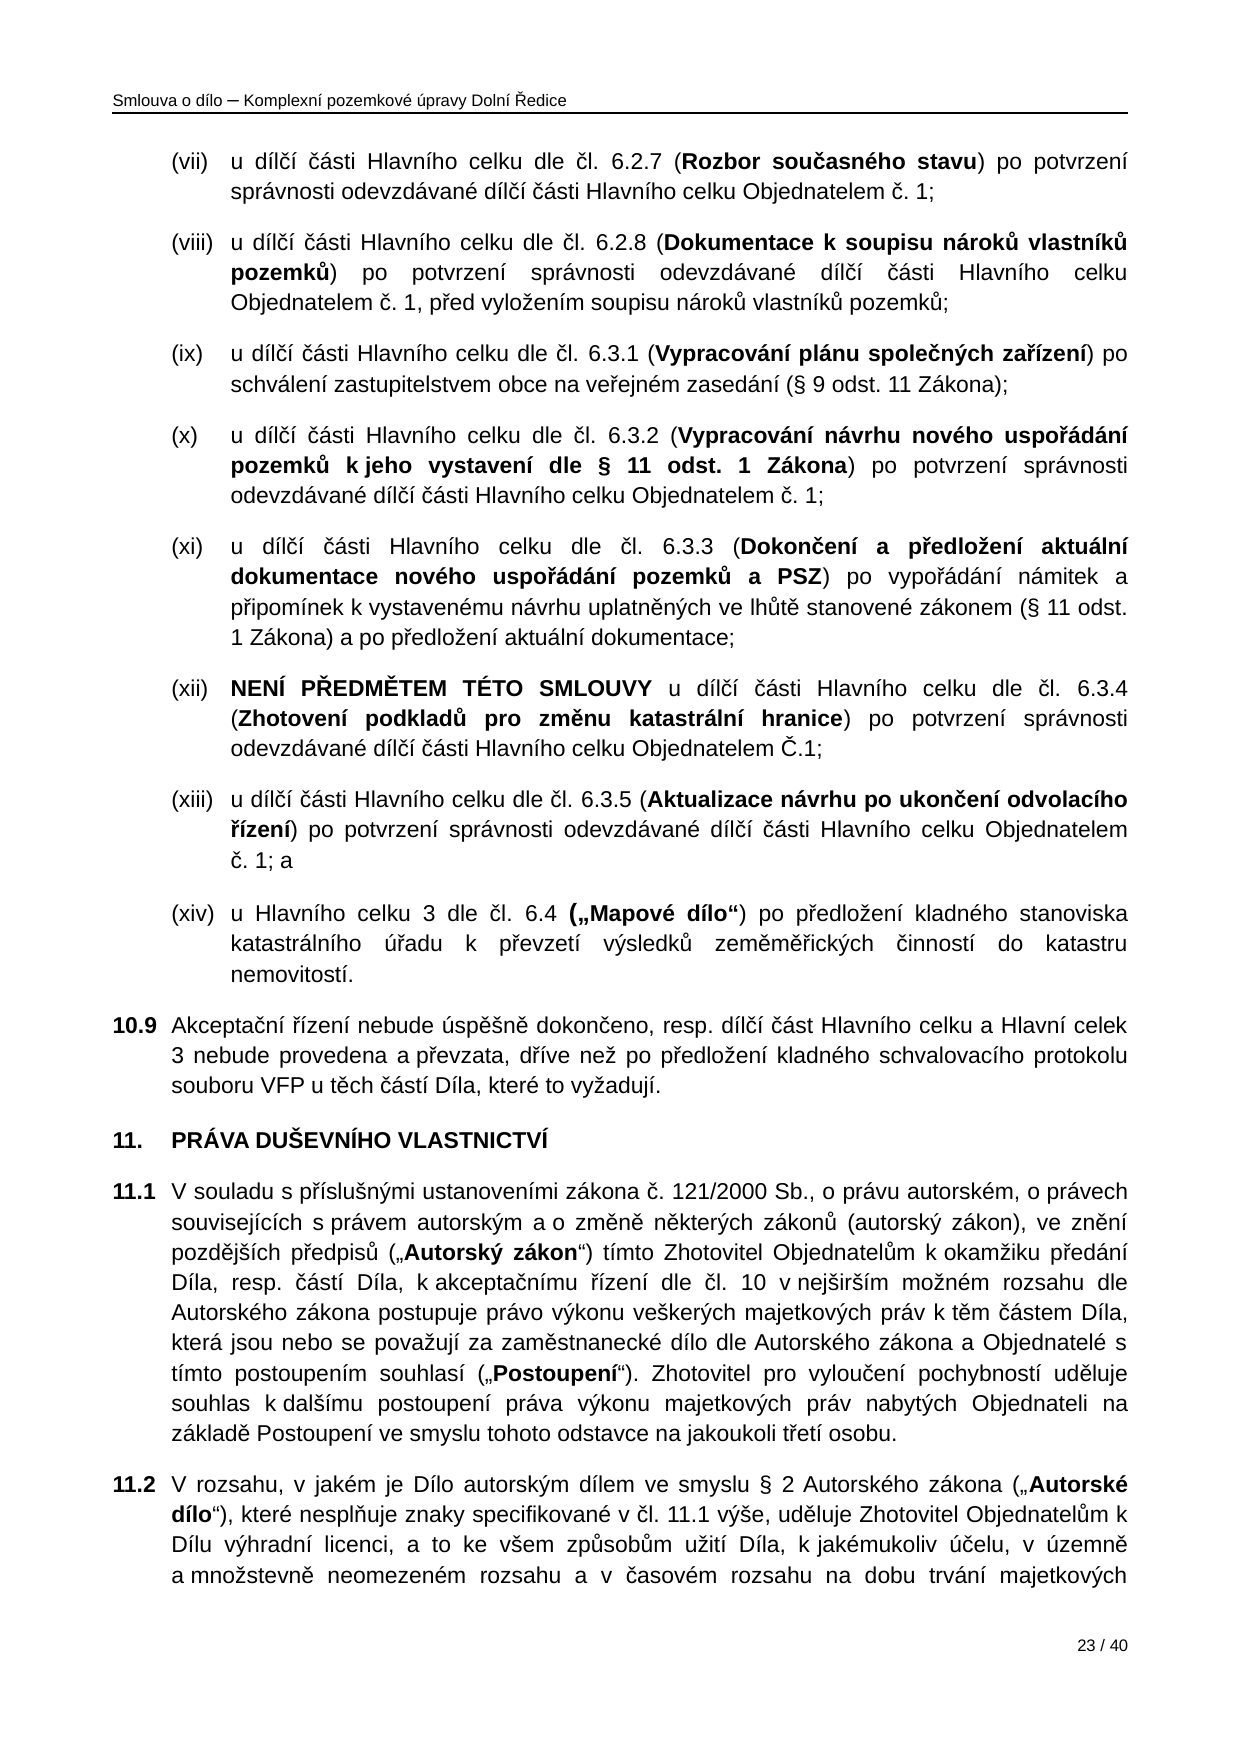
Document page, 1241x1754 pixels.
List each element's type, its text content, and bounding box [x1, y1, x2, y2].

list u dílčí části Hlavního celku dle čl. 6.3.1 (Vypracování plánu společných zařízení) po schválení zastupitelstvem obce na veřejném zasedání (§ 9 odst. 11 Zákona); [171, 340, 1128, 397]
text Práva duševního vlastnictví [112, 1127, 1128, 1153]
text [112, 1471, 1128, 1588]
list u Hlavního celku 3 dle čl. 6.4 („Mapové dílo“) po předložení kladného stanoviska katastrálního úřadu k převzetí výsledků zeměměřických činností do katastru nemovitostí. [171, 898, 1128, 987]
list u dílčí části Hlavního celku dle čl. 6.3.5 (Aktualizace návrhu po ukončení odvolacího řízení) po potvrzení správnosti odevzdávané dílčí části Hlavního celku Objednatelem č. 1; a [171, 786, 1128, 873]
text V souladu s příslušnými ustanoveními zákona č. 121/2000 Sb., o právu autorském, o právech souvisejících s právem autorským a o změně některých zákonů (autorský zákon), ve znění pozdějších předpisů („Autorský zákon“) tímto Zhotovitel Objednatelům k okamžiku předání Díla, resp. částí Díla, k akceptačnímu řízení dle čl. 10 v nejširším možném rozsahu dle Autorského zákona postupuje právo výkonu veškerých majetkových práv k těm částem Díla, která jsou nebo se považují za zaměstnanecké dílo dle Autorského zákona a Objednatelé s tímto postoupením souhlasí („Postoupení“). Zhotovitel pro vyloučení pochybností uděluje souhlas k dalšímu postoupení práva výkonu majetkových práv nabytých Objednateli na základě Postoupení ve smyslu tohoto odstavce na jakoukoli třetí osobu. [112, 1178, 1128, 1446]
list u dílčí části Hlavního celku dle čl. 6.2.8 (Dokumentace k soupisu nároků vlastníků pozemků) po potvrzení správnosti odevzdávané dílčí části Hlavního celku Objednatelem č. 1, před vyložením soupisu nároků vlastníků pozemků; [171, 229, 1128, 316]
list u dílčí části Hlavního celku dle čl. 6.2.7 (Rozbor současného stavu) po potvrzení správnosti odevzdávané dílčí části Hlavního celku Objednatelem č. 1; [171, 148, 1128, 204]
list NENÍ PŘEDMĚTEM TÉTO SMLOUVY u dílčí části Hlavního celku dle čl. 6.3.4 (Zhotovení podkladů pro změnu katastrální hranice) po potvrzení správnosti odevzdávané dílčí části Hlavního celku Objednatelem Č.1; [171, 675, 1128, 762]
text Akceptační řízení nebude úspěšně dokončeno, resp. dílčí část Hlavního celku a Hlavní celek 3 nebude provedena a převzata, dříve než po předložení kladného schvalovacího protokolu souboru VFP u těch částí Díla, které to vyžadují. [112, 1012, 1128, 1098]
list u dílčí části Hlavního celku dle čl. 6.3.3 (Dokončení a předložení aktuální dokumentace nového uspořádání pozemků a PSZ) po vypořádání námitek a připomínek k vystavenému návrhu uplatněných ve lhůtě stanovené zákonem (§ 11 odst. 1 Zákona) a po předložení aktuální dokumentace; [171, 533, 1128, 650]
list u dílčí části Hlavního celku dle čl. 6.3.2 (Vypracování návrhu nového uspořádání pozemků k jeho vystavení dle § 11 odst. 1 Zákona) po potvrzení správnosti odevzdávané dílčí části Hlavního celku Objednatelem č. 1; [171, 422, 1128, 508]
